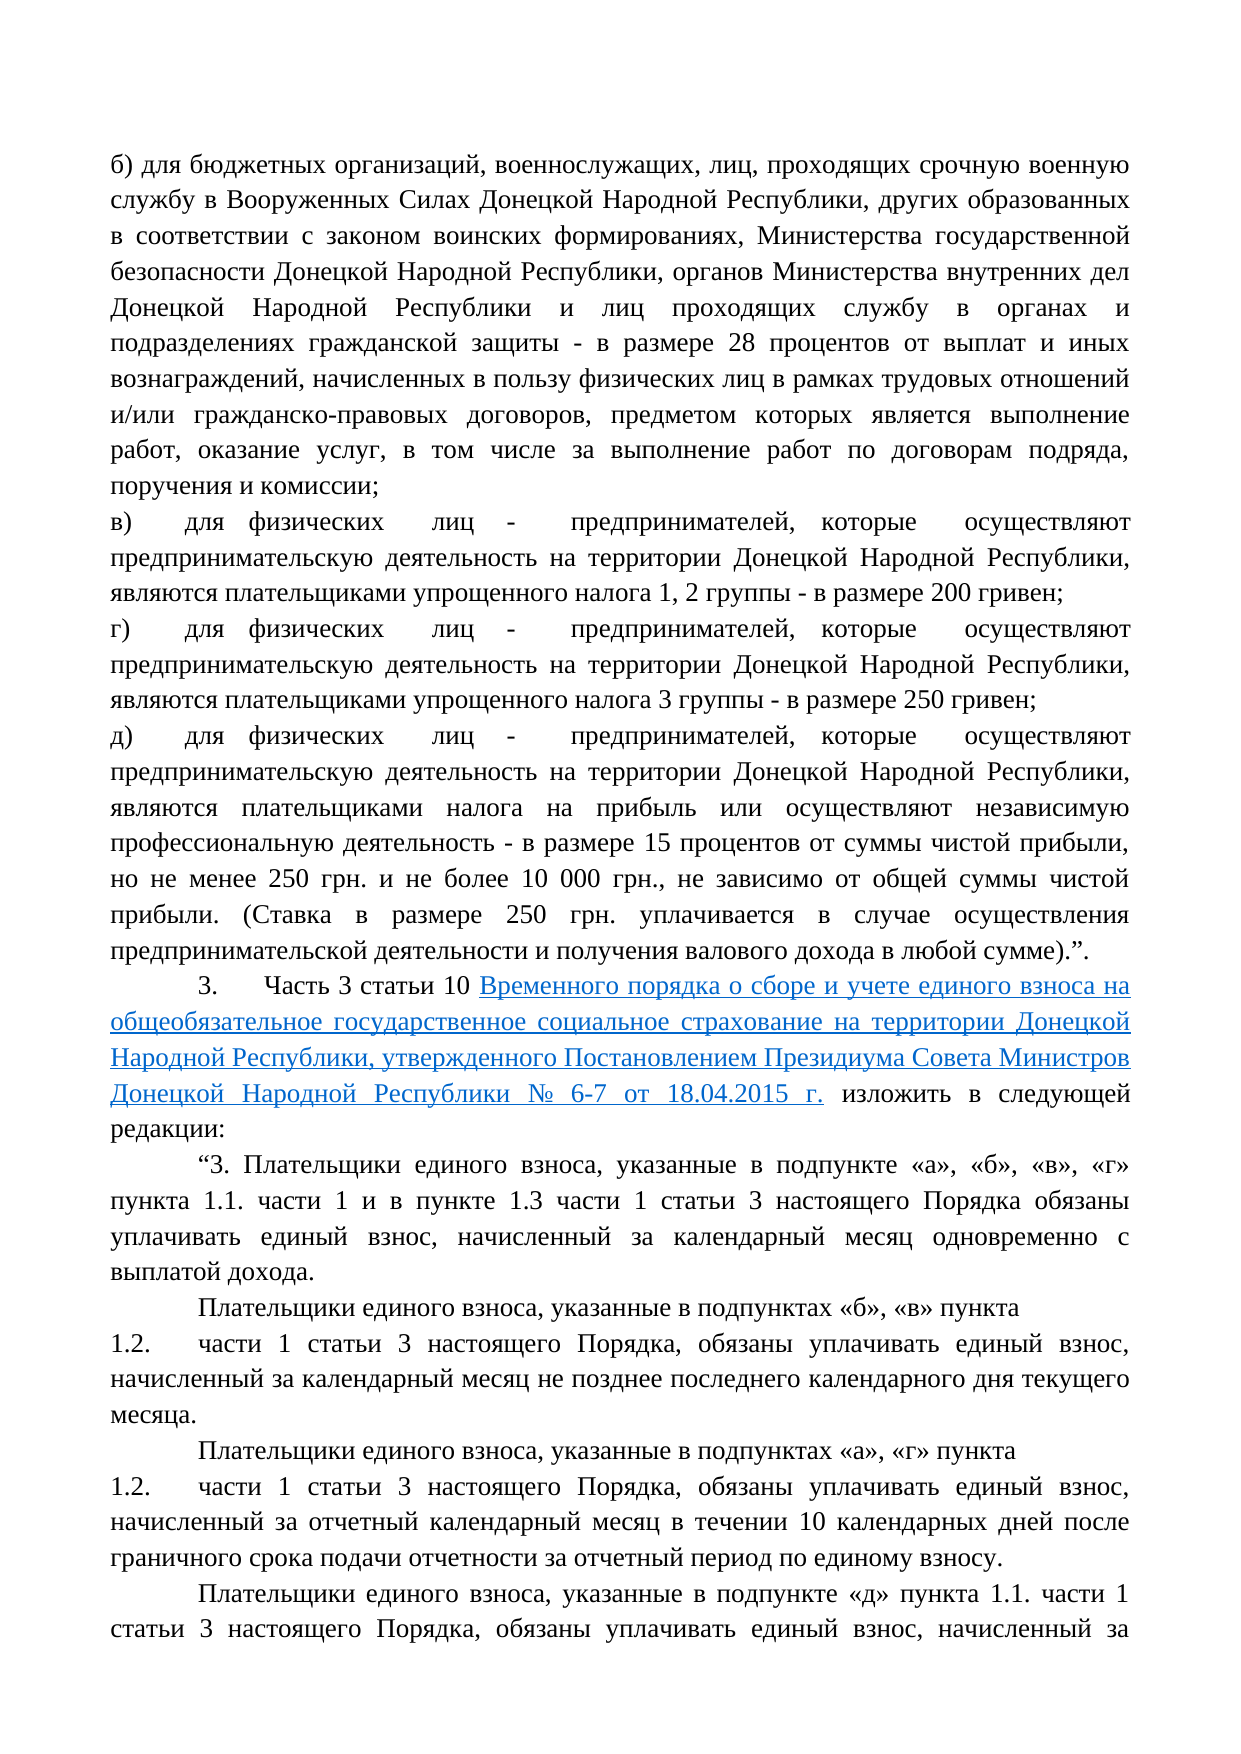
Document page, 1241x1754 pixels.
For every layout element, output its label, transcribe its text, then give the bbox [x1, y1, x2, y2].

list части 1 статьи 3 настоящего Порядка, обязаны уплачивать единый взнос, начисленный за отчетный календарный месяц в течении 10 календарных дней после граничного срока подачи отчетности за отчетный период по единому взносу. [110, 1470, 1131, 1572]
text д) для физических лиц - предпринимателей, которые осуществляют [110, 719, 1133, 751]
text Плательщики единого взноса, указанные в подпунктах «б», «в» пункта [110, 1291, 1133, 1322]
list Часть 3 статьи 10 Временного порядка о сборе и учете единого взноса на общеобязательное государственное социальное страхование на территории Донецкой Народной Республики, утвержденного Постановлением Президиума Совета Министров Донецкой Народной Республики № 6-7 от 18.04.2015 г. изложить в следующей редакции: [110, 1069, 1131, 1143]
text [110, 1577, 1131, 1644]
text предпринимательскую деятельность на территории Донецкой Народной Республики, являются плательщиками налога на прибыль или осуществляют независимую профессиональную деятельность - в размере 15 процентов от суммы чистой прибыли, но не менее 250 грн. и не более 10 000 грн., не зависимо от общей суммы чистой прибыли. (Ставка в размере 250 грн. уплачивается в случае осуществления предпринимательской деятельности и получения валового дохода в любой сумме).”. [110, 755, 1131, 965]
list части 1 статьи 3 настоящего Порядка, обязаны уплачивать единый взнос, начисленный за календарный месяц не позднее последнего календарного дня текущего месяца. [110, 1327, 1131, 1429]
list Часть 3 статьи 10 Временного порядка о сборе и учете единого взноса на общеобязательное государственное социальное страхование на территории Донецкой Народной Республики, утвержденного Постановлением Президиума Совета Министров Донецкой Народной Республики № 6-7 от 18.04.2015 г. изложить в следующей редакции: [110, 969, 1131, 1032]
text в) для физических лиц - предпринимателей, которые осуществляют [110, 505, 1133, 536]
text предпринимательскую деятельность на территории Донецкой Народной Республики, являются плательщиками упрощенного налога 3 группы - в размере 250 гривен; [110, 648, 1131, 715]
text Плательщики единого взноса, указанные в подпунктах «а», «г» пункта [110, 1434, 1133, 1465]
text б) для бюджетных организаций, военнослужащих, лиц, проходящих срочную военную службу в Вооруженных Силах Донецкой Народной Республики, других образованных в соответствии с законом воинских формированиях, Министерства государственной безопасности Донецкой Народной Республики, органов Министерства внутренних дел Донецкой Народной Республики и лиц проходящих службу в органах и подразделениях гражданской защиты - в размере 28 процентов от выплат и иных вознаграждений, начисленных в пользу физических лиц в рамках трудовых отношений и/или гражданско-правовых договоров, предметом которых является выполнение работ, оказание услуг, в том числе за выполнение работ по договорам подряда, поручения и комиссии; [110, 148, 1131, 500]
list Часть 3 статьи 10 Временного порядка о сборе и учете единого взноса на общеобязательное государственное социальное страхование на территории Донецкой Народной Республики, утвержденного Постановлением Президиума Совета Министров Донецкой Народной Республики № 6-7 от 18.04.2015 г. изложить в следующей редакции: [110, 1034, 1131, 1068]
text предпринимательскую деятельность на территории Донецкой Народной Республики, являются плательщиками упрощенного налога 1, 2 группы - в размере 200 гривен; [110, 541, 1131, 608]
text г) для физических лиц - предпринимателей, которые осуществляют [110, 612, 1133, 643]
text “3. Плательщики единого взноса, указанные в подпункте «а», «б», «в», «г» пункта 1.1. части 1 и в пункте 1.3 части 1 статьи 3 настоящего Порядка обязаны уплачивать единый взнос, начисленный за календарный месяц одновременно с выплатой дохода. [110, 1148, 1131, 1286]
